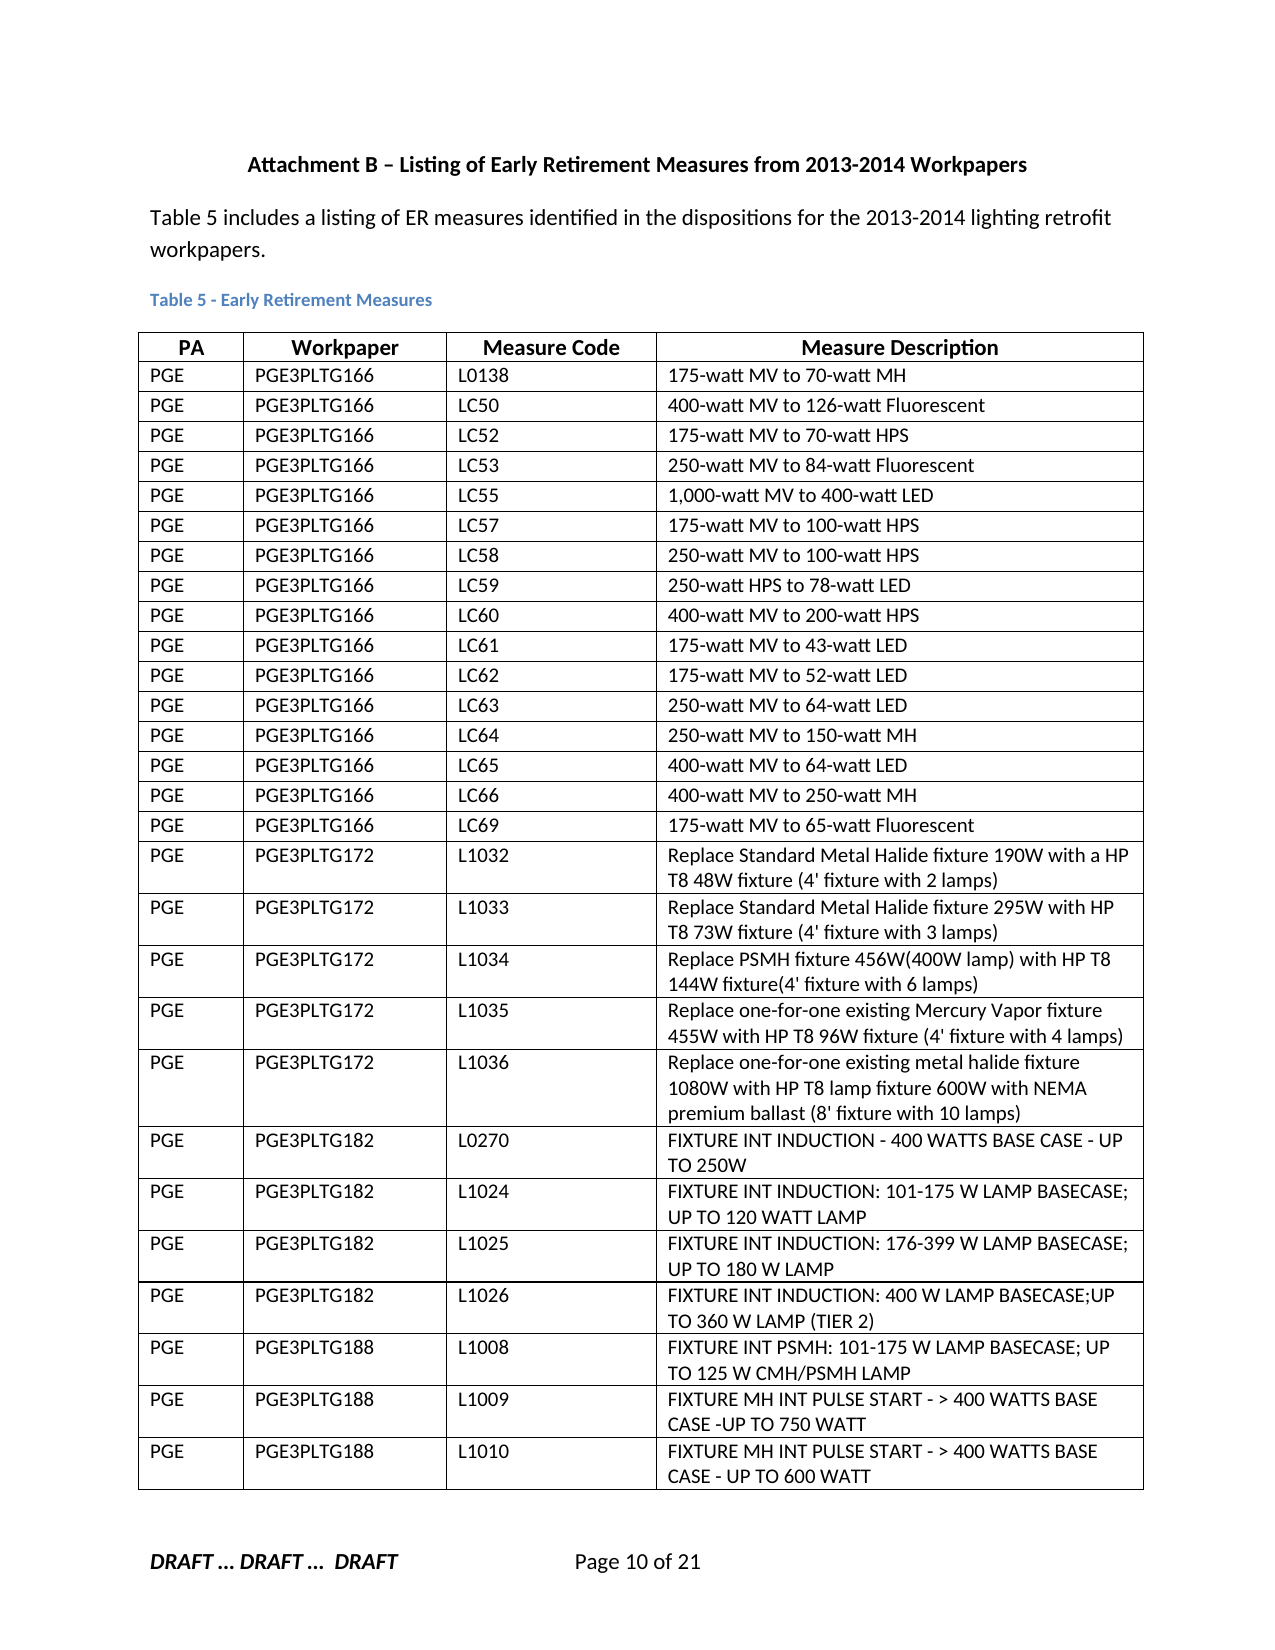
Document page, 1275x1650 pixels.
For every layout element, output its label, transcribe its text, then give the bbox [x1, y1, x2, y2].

table_cell PGE3PLTG188 [244, 1386, 446, 1437]
table_cell PGE [139, 894, 243, 945]
table_cell L1024 [447, 1179, 656, 1229]
table_cell LC66 [447, 782, 656, 811]
table_cell L1026 [447, 1283, 656, 1333]
table_cell 175-watt MV to 70-watt HPS [657, 422, 1143, 451]
table_cell PGE [139, 1283, 243, 1333]
table_cell PGE3PLTG182 [244, 1231, 446, 1281]
table_cell LC61 [447, 632, 656, 661]
table_cell 250-watt HPS to 78-watt LED [657, 572, 1143, 601]
table_cell PGE [139, 1050, 243, 1126]
table_cell PGE [139, 1334, 243, 1385]
table_cell LC57 [447, 512, 656, 541]
table_cell 175-watt MV to 65-watt Fluorescent [657, 812, 1143, 841]
table_cell PGE [139, 662, 243, 691]
table_cell LC63 [447, 692, 656, 721]
table_cell L1009 [447, 1386, 656, 1437]
table_cell PGE3PLTG188 [244, 1334, 446, 1385]
table_cell LC64 [447, 722, 656, 751]
table_cell PGE3PLTG166 [244, 512, 446, 541]
table_cell 400-watt MV to 64-watt LED [657, 752, 1143, 781]
table_cell 1,000-watt MV to 400-watt LED [657, 482, 1143, 511]
table_cell LC62 [447, 662, 656, 691]
table_cell PGE [139, 572, 243, 601]
table_cell PGE [139, 1231, 243, 1281]
table_cell 250-watt MV to 84-watt Fluorescent [657, 452, 1143, 481]
table_cell FIXTURE MH INT PULSE START - > 400 WATTS BASE CASE - UP TO 600 WATT [657, 1438, 1143, 1489]
text Attachment B – Listing of Early Retirement Measures from 2013-2014 Workpapers [150, 150, 1125, 178]
table_cell PGE3PLTG166 [244, 752, 446, 781]
table_cell PGE3PLTG172 [244, 946, 446, 997]
table_cell 175-watt MV to 52-watt LED [657, 662, 1143, 691]
table_cell PGE3PLTG166 [244, 692, 446, 721]
table_cell PGE3PLTG182 [244, 1283, 446, 1333]
table_cell 250-watt MV to 100-watt HPS [657, 542, 1143, 571]
table_cell PGE [139, 722, 243, 751]
table_cell PGE3PLTG172 [244, 842, 446, 893]
table_cell PGE3PLTG172 [244, 998, 446, 1048]
table_cell 400-watt MV to 126-watt Fluorescent [657, 392, 1143, 421]
table_cell L0138 [447, 362, 656, 391]
table_cell PGE3PLTG166 [244, 542, 446, 571]
table_cell FIXTURE INT INDUCTION: 101-175 W LAMP BASECASE; UP TO 120 WATT LAMP [657, 1179, 1143, 1229]
table_cell L1032 [447, 842, 656, 893]
table_cell L1008 [447, 1334, 656, 1385]
table_cell PGE3PLTG166 [244, 452, 446, 481]
table_cell PGE [139, 1386, 243, 1437]
table_cell PGE [139, 422, 243, 451]
table_cell LC65 [447, 752, 656, 781]
table_cell 175-watt MV to 43-watt LED [657, 632, 1143, 661]
table_cell FIXTURE INT INDUCTION: 176-399 W LAMP BASECASE; UP TO 180 W LAMP [657, 1231, 1143, 1281]
table_cell 400-watt MV to 200-watt HPS [657, 602, 1143, 631]
table_cell PGE3PLTG188 [244, 1438, 446, 1489]
table_cell PGE3PLTG166 [244, 392, 446, 421]
table_cell PGE3PLTG172 [244, 894, 446, 945]
table_cell FIXTURE INT INDUCTION: 400 W LAMP BASECASE;UP TO 360 W LAMP (TIER 2) [657, 1283, 1143, 1333]
table_header Measure Description [657, 333, 1143, 361]
table_cell L1033 [447, 894, 656, 945]
table_cell L1035 [447, 998, 656, 1048]
table_cell PGE [139, 812, 243, 841]
table_cell Replace Standard Metal Halide fixture 190W with a HP T8 48W fixture (4' fixture with 2 lamps) [657, 842, 1143, 893]
table_cell PGE [139, 482, 243, 511]
table_cell PGE3PLTG182 [244, 1179, 446, 1229]
table_cell PGE [139, 1127, 243, 1178]
table_cell FIXTURE INT INDUCTION - 400 WATTS BASE CASE - UP TO 250W [657, 1127, 1143, 1178]
table_cell Replace one-for-one existing metal halide fixture 1080W with HP T8 lamp fixture 600W with NEMA premium ballast (8' fixture with 10 lamps) [657, 1050, 1143, 1126]
table_cell LC52 [447, 422, 656, 451]
table_cell PGE [139, 946, 243, 997]
table_cell FIXTURE MH INT PULSE START - > 400 WATTS BASE CASE -UP TO 750 WATT [657, 1386, 1143, 1437]
table_cell PGE3PLTG166 [244, 722, 446, 751]
table_cell PGE [139, 1438, 243, 1489]
table_cell Replace one-for-one existing Mercury Vapor fixture 455W with HP T8 96W fixture (4' fixture with 4 lamps) [657, 998, 1143, 1048]
table_cell PGE3PLTG166 [244, 812, 446, 841]
table_cell PGE3PLTG166 [244, 482, 446, 511]
table_cell PGE [139, 752, 243, 781]
table_cell Replace PSMH fixture 456W(400W lamp) with HP T8 144W fixture(4' fixture with 6 lamps) [657, 946, 1143, 997]
table_header Measure Code [447, 333, 656, 361]
table_cell PGE [139, 452, 243, 481]
table_cell LC69 [447, 812, 656, 841]
table_cell PGE3PLTG182 [244, 1127, 446, 1178]
list Table 5 includes a listing of ER measures identified in the dispositions for the 2013-2014 lighting retrofit workpapers. [150, 203, 1125, 263]
table_cell PGE3PLTG166 [244, 632, 446, 661]
table_cell FIXTURE INT PSMH: 101-175 W LAMP BASECASE; UP TO 125 W CMH/PSMH LAMP [657, 1334, 1143, 1385]
table_cell PGE [139, 602, 243, 631]
table_cell PGE [139, 362, 243, 391]
table_cell LC58 [447, 542, 656, 571]
text Table 5 - Early Retirement Measures [150, 288, 1125, 311]
table_cell LC59 [447, 572, 656, 601]
table_cell Replace Standard Metal Halide fixture 295W with HP T8 73W fixture (4' fixture with 3 lamps) [657, 894, 1143, 945]
table_cell LC55 [447, 482, 656, 511]
table_cell L0270 [447, 1127, 656, 1178]
table_header PA [139, 333, 243, 361]
table_cell PGE [139, 998, 243, 1048]
table_cell PGE [139, 782, 243, 811]
table_cell L1036 [447, 1050, 656, 1126]
table_cell 175-watt MV to 100-watt HPS [657, 512, 1143, 541]
table_cell PGE [139, 632, 243, 661]
table_cell PGE [139, 842, 243, 893]
table_cell PGE [139, 692, 243, 721]
table_cell L1010 [447, 1438, 656, 1489]
table_cell LC60 [447, 602, 656, 631]
table_cell PGE3PLTG166 [244, 362, 446, 391]
table_cell PGE3PLTG166 [244, 422, 446, 451]
table_cell PGE3PLTG166 [244, 662, 446, 691]
table_cell 400-watt MV to 250-watt MH [657, 782, 1143, 811]
table_header Workpaper [244, 333, 446, 361]
table_cell PGE [139, 512, 243, 541]
table_cell 250-watt MV to 150-watt MH [657, 722, 1143, 751]
table_cell PGE3PLTG166 [244, 782, 446, 811]
table_cell PGE3PLTG166 [244, 602, 446, 631]
table_cell PGE3PLTG172 [244, 1050, 446, 1126]
table_cell PGE [139, 392, 243, 421]
table_cell 175-watt MV to 70-watt MH [657, 362, 1143, 391]
table_cell LC50 [447, 392, 656, 421]
table_cell 250-watt MV to 64-watt LED [657, 692, 1143, 721]
table_cell PGE3PLTG166 [244, 572, 446, 601]
table_cell LC53 [447, 452, 656, 481]
table_cell PGE [139, 542, 243, 571]
table_cell PGE [139, 1179, 243, 1229]
table_cell L1034 [447, 946, 656, 997]
table_cell L1025 [447, 1231, 656, 1281]
